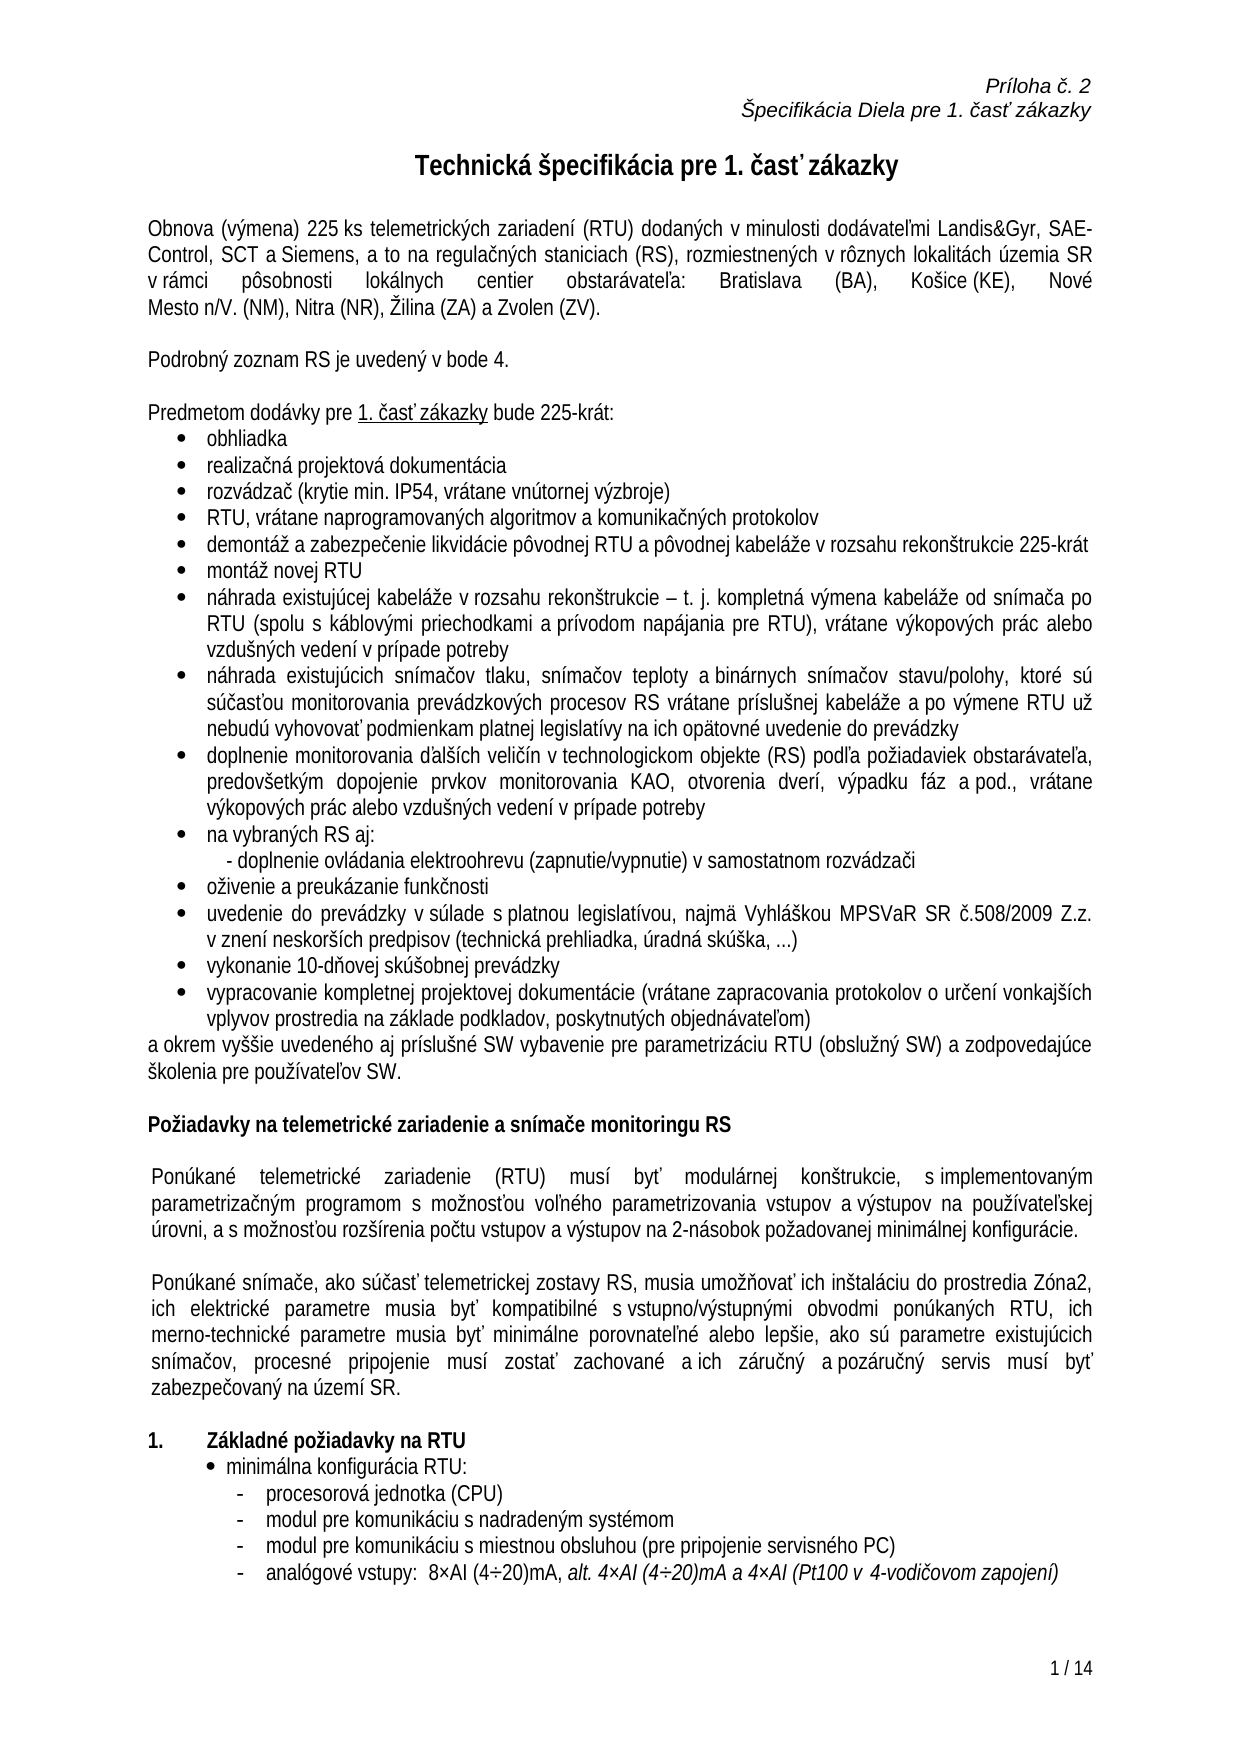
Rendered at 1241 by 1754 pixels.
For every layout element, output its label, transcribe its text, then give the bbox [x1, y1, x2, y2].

list realizačná projektová dokumentácia [177, 452, 1093, 478]
list Základné požiadavky na RTU [148, 1427, 1093, 1453]
list uvedenie do prevádzky v súlade s platnou legislatívou, najmä Vyhláškou MPSVaR SR č.508/2009 Z.z. v znení neskorších predpisov (technická prehliadka, úradná skúška, ...) [177, 900, 1093, 952]
text Podrobný zoznam RS je uvedený v bode 4. [148, 346, 1093, 373]
text Obnova (výmena) 225 ks telemetrických zariadení (RTU) dodaných v minulosti dodávateľmi Landis&Gyr, SAE-Control, SCT a Siemens, a to na regulačných staniciach (RS), rozmiestnených v rôznych lokalitách územia SR v rámci pôsobnosti lokálnych centier obstarávateľa: Bratislava (BA), Košice (KE), Nové Mesto n/V. (NM), Nitra (NR), Žilina (ZA) a Zvolen (ZV). [148, 214, 1093, 320]
list na vybraných RS aj: [177, 821, 1093, 847]
list modul pre komunikáciu s miestnou obsluhou (pre pripojenie servisného PC) [236, 1532, 1093, 1558]
list vykonanie 10-dňovej skúšobnej prevádzky [177, 952, 1093, 979]
text Ponúkané snímače, ako súčasť telemetrickej zostavy RS, musia umožňovať ich inštaláciu do prostredia Zóna2, ich elektrické parametre musia byť kompatibilné s vstupno/výstupnými obvodmi ponúkaných RTU, ich merno-technické parametre musia byť minimálne porovnateľné alebo lepšie, ako sú parametre existujúcich snímačov, procesné pripojenie musí zostať zachované a ich záručný a pozáručný servis musí byť zabezpečovaný na území SR. [151, 1269, 1093, 1400]
list demontáž a zabezpečenie likvidácie pôvodnej RTU a pôvodnej kabeláže v rozsahu rekonštrukcie 225-krát [177, 531, 1093, 557]
text Predmetom dodávky pre 1. časť zákazky bude 225-krát: [148, 399, 1093, 425]
text Ponúkané telemetrické zariadenie (RTU) musí byť modulárnej konštrukcie, s implementovaným parametrizačným programom s možnosťou voľného parametrizovania vstupov a výstupov na používateľskej úrovni, a s možnosťou rozšírenia počtu vstupov a výstupov na 2-násobok požadovanej minimálnej konfigurácie. [151, 1163, 1093, 1242]
text a okrem vyššie uvedeného aj príslušné SW vybavenie pre parametrizáciu RTU (obslužný SW) a zodpovedajúce školenia pre používateľov SW. [148, 1031, 1093, 1084]
text Technická špecifikácia pre 1. časť zákazky [151, 148, 1093, 181]
list obhliadka [177, 425, 1093, 452]
list doplnenie monitorovania ďalších veličín v technologickom objekte (RS) podľa požiadaviek obstarávateľa, predovšetkým dopojenie prvkov monitorovania KAO, otvorenia dverí, výpadku fáz a pod., vrátane výkopových prác alebo vzdušných vedení v prípade potreby [177, 742, 1093, 821]
list RTU, vrátane naprogramovaných algoritmov a komunikačných protokolov [177, 504, 1093, 531]
list náhrada existujúcej kabeláže v rozsahu rekonštrukcie – t. j. kompletná výmena kabeláže od snímača po RTU (spolu s káblovými priechodkami a prívodom napájania pre RTU), vrátane výkopových prác alebo vzdušných vedení v prípade potreby [177, 583, 1093, 662]
list vypracovanie kompletnej projektovej dokumentácie (vrátane zapracovania protokolov o určení vonkajších vplyvov prostredia na základe podkladov, poskytnutých objednávateľom) [177, 979, 1093, 1031]
text Požiadavky na telemetrické zariadenie a snímače monitoringu RS [148, 1111, 1093, 1137]
list náhrada existujúcich snímačov tlaku, snímačov teploty a binárnych snímačov stavu/polohy, ktoré sú súčasťou monitorovania prevádzkových procesov RS vrátane príslušnej kabeláže a po výmene RTU už nebudú vyhovovať podmienkam platnej legislatívy na ich opätovné uvedenie do prevádzky [177, 662, 1093, 742]
list procesorová jednotka (CPU) [236, 1479, 1093, 1506]
list minimálna konfigurácia RTU: [207, 1453, 1093, 1479]
text - doplnenie ovládania elektroohrevu (zapnutie/vypnutie) v samostatnom rozvádzači [226, 847, 1093, 873]
list modul pre komunikáciu s nadradeným systémom [236, 1506, 1093, 1532]
list rozvádzač (krytie min. IP54, vrátane vnútornej výzbroje) [177, 478, 1093, 504]
list analógové vstupy: 8×AI (4÷20)mA, alt. 4×AI (4÷20)mA a 4×AI (Pt100 v 4-vodičovom zapojení) [236, 1558, 1093, 1585]
list montáž novej RTU [177, 557, 1093, 583]
list oživenie a preukázanie funkčnosti [177, 873, 1093, 900]
